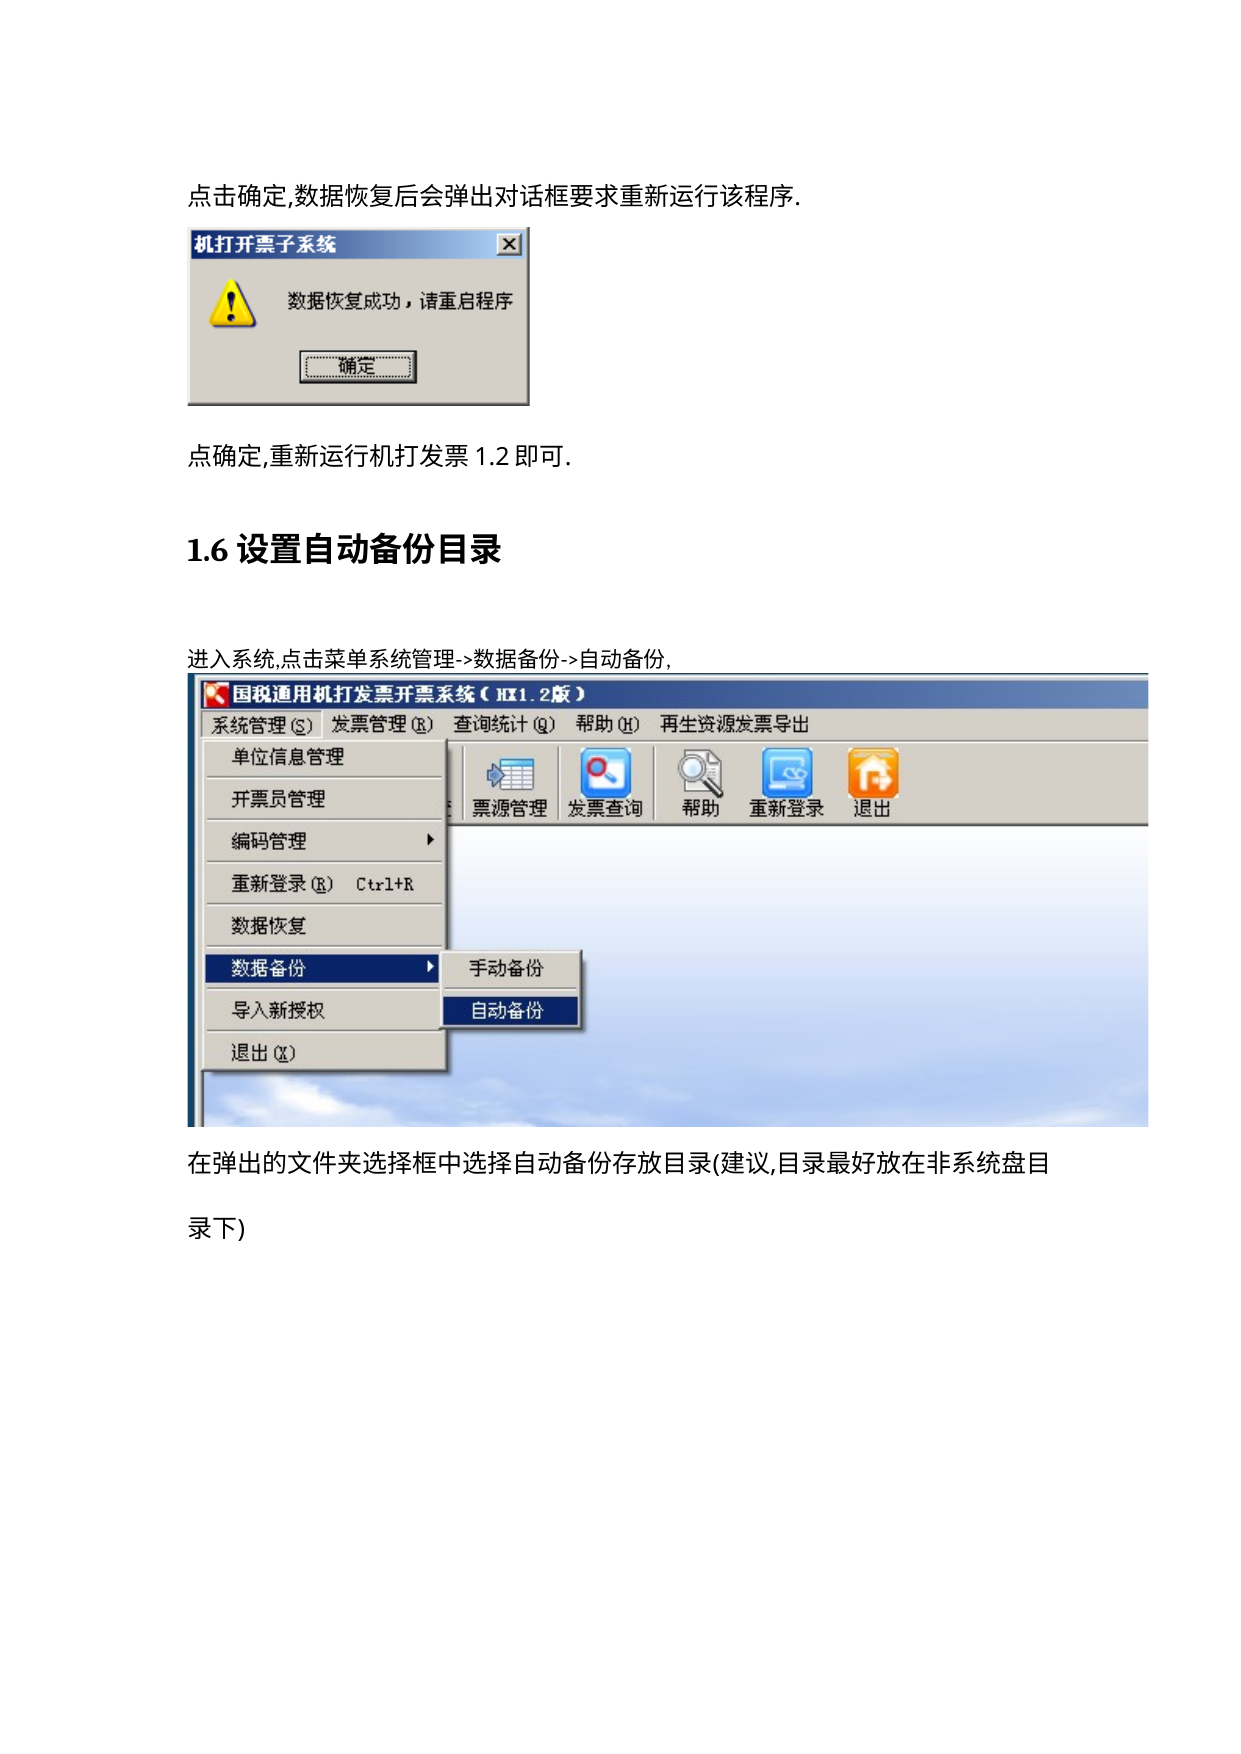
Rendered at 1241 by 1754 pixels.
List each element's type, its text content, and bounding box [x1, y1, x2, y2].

text 进入系统,点击菜单系统管理->数据备份->自动备份, [187, 641, 1053, 673]
picture [187, 227, 530, 406]
text 点确定,重新运行机打发票1.2即可. [187, 422, 1053, 487]
subtitle 1.6 设置自动备份目录 [187, 514, 1053, 579]
text 在弹出的文件夹选择框中选择自动备份存放目录(建议,目录最好放在非系统盘目录下) [187, 1129, 1053, 1259]
picture [187, 673, 1149, 1127]
text 点击确定,数据恢复后会弹出对话框要求重新运行该程序. [187, 162, 1053, 227]
